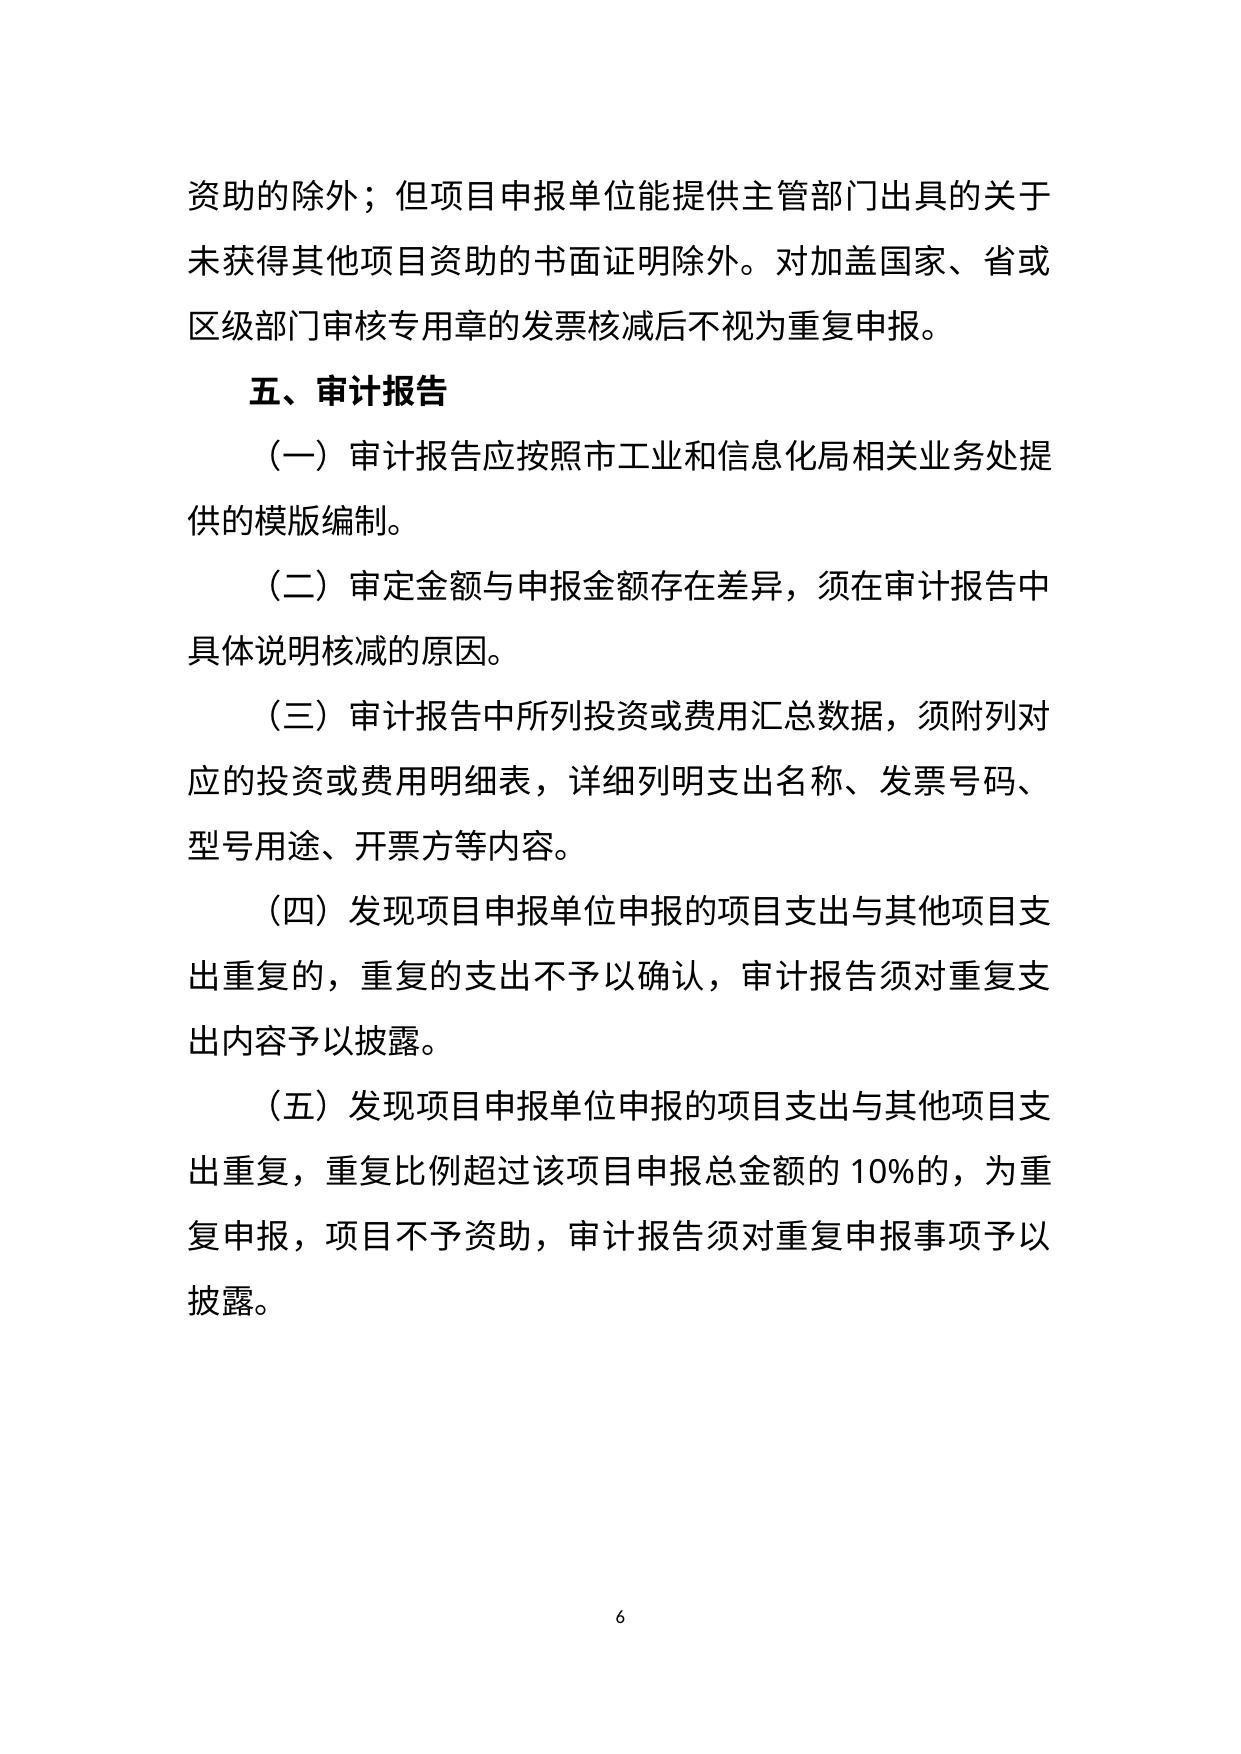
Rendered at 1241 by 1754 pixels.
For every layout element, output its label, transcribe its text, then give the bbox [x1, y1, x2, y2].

text （四）发现项目申报单位申报的项目支出与其他项目支出重复的，重复的支出不予以确认，审计报告须对重复支出内容予以披露。 [187, 877, 1053, 1072]
text （二）审定金额与申报金额存在差异，须在审计报告中具体说明核减的原因。 [187, 552, 1053, 682]
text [187, 162, 1053, 357]
text （三）审计报告中所列投资或费用汇总数据，须附列对应的投资或费用明细表，详细列明支出名称、发票号码、型号用途、开票方等内容。 [187, 682, 1053, 877]
text （五）发现项目申报单位申报的项目支出与其他项目支出重复，重复比例超过该项目申报总金额的10%的，为重复申报，项目不予资助，审计报告须对重复申报事项予以披露。 [187, 1072, 1053, 1332]
subtitle 五、审计报告 [187, 357, 1053, 422]
text （一）审计报告应按照市工业和信息化局相关业务处提供的模版编制。 [187, 422, 1053, 552]
